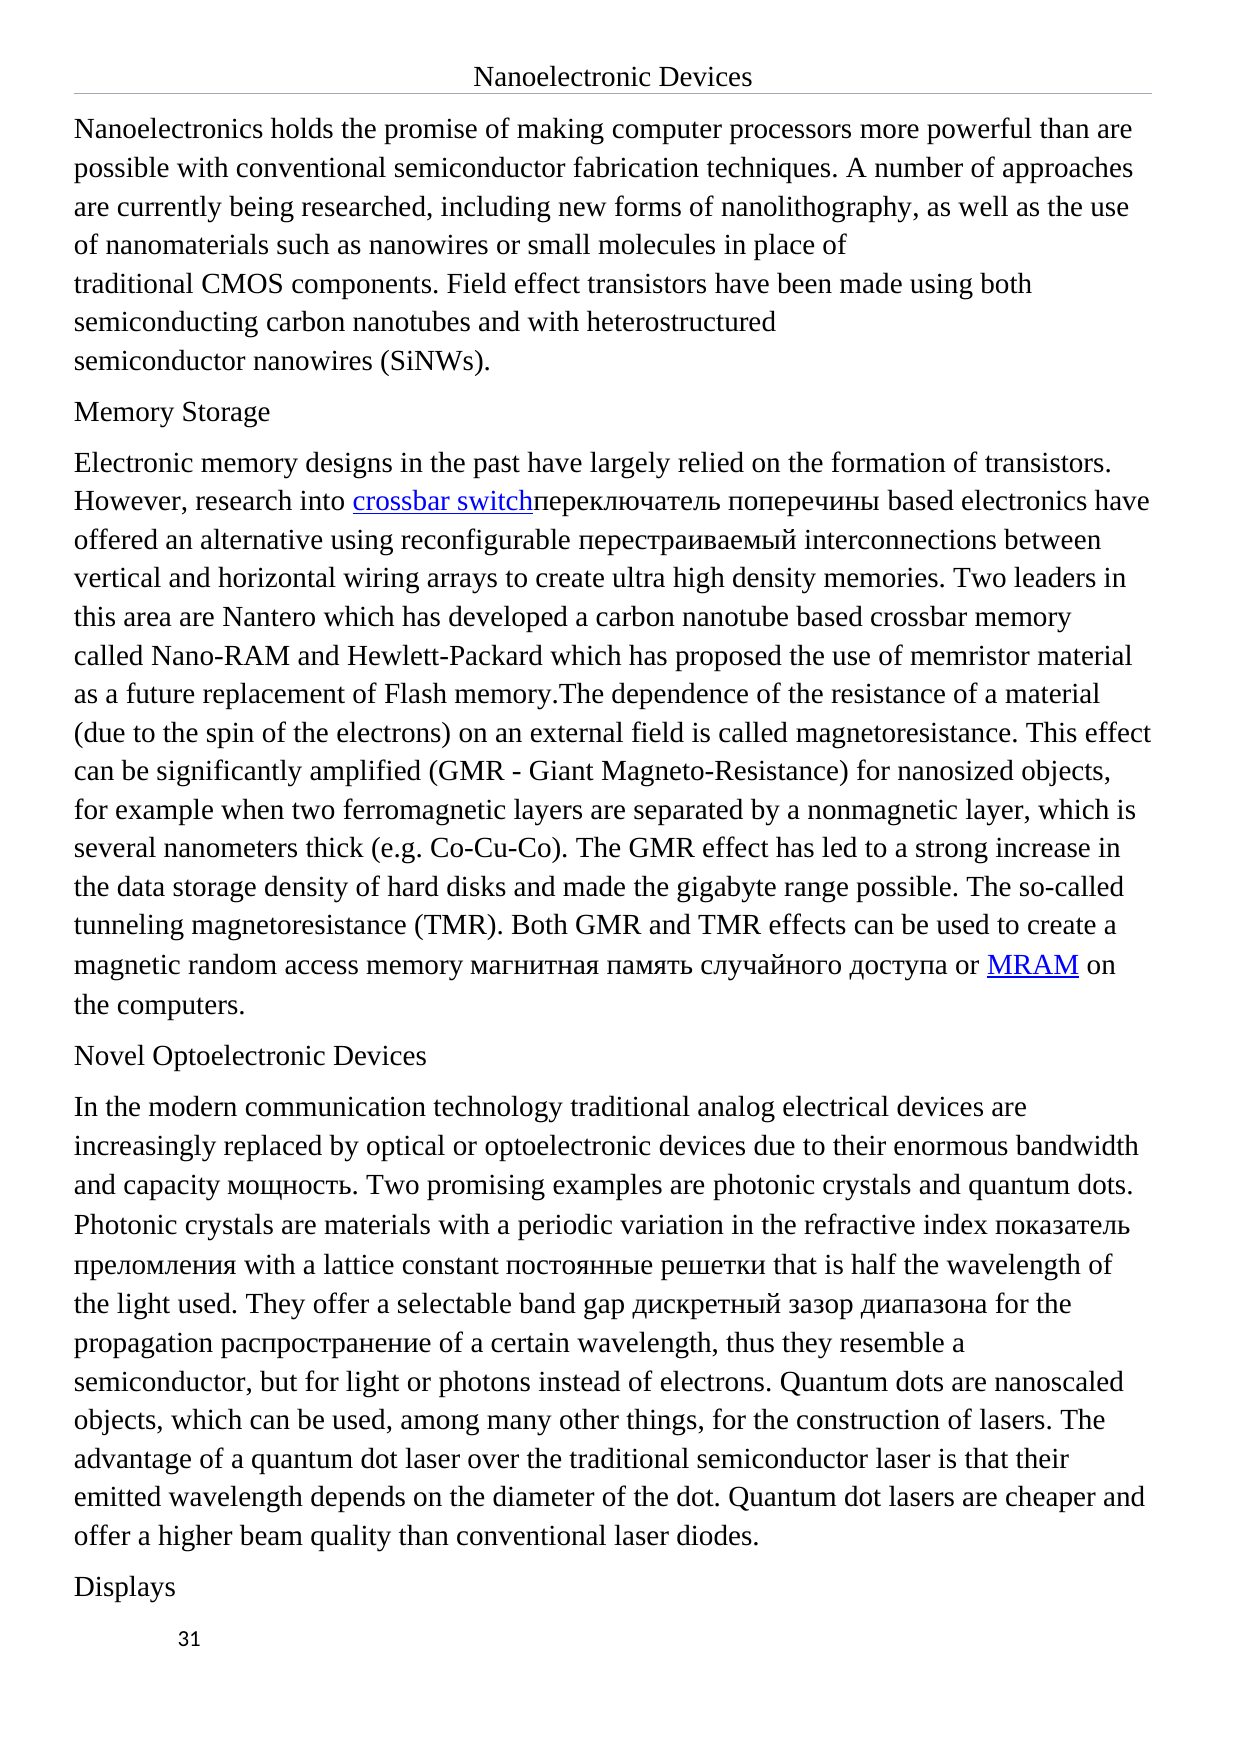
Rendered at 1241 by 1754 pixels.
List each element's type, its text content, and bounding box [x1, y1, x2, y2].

text Novel Optoelectronic Devices [74, 1038, 1152, 1072]
text Nanoelectronics holds the promise of making computer processors more powerful than are possible with conventional semiconductor fabrication techniques. A number of approaches are currently being researched, including new forms of nanolithography, as well as the use of nanomaterials such as nanowires or small molecules in place of traditional CMOS components. Field effect transistors have been made using both semiconducting carbon nanotubes and with heterostructured semiconductor nanowires (SiNWs). [74, 112, 1152, 376]
text Electronic memory designs in the past have largely relied on the formation of transistors. However, research into crossbar switchпереключатель поперечины based electronics have offered an alternative using reconfigurable перестраиваемый interconnections between vertical and horizontal wiring arrays to create ultra high density memories. Two leaders in this area are Nantero which has developed a carbon nanotube based crossbar memory called Nano-RAM and Hewlett-Packard which has proposed the use of memristor material as a future replacement of Flash memory.The dependence of the resistance of a material (due to the spin of the electrons) on an external field is called magnetoresistance. This effect can be significantly amplified (GMR - Giant Magneto-Resistance) for nanosized objects, for example when two ferromagnetic layers are separated by a nonmagnetic layer, which is several nanometers thick (e.g. Co-Cu-Co). The GMR effect has led to a strong increase in the data storage density of hard disks and made the gigabyte range possible. The so-called tunneling magnetoresistance (TMR). Both GMR and TMR effects can be used to create a magnetic random access memory магнитная память случайного доступа or MRAM on the computers. [74, 445, 1152, 1021]
text In the modern communication technology traditional analog electrical devices are increasingly replaced by optical or optoelectronic devices due to their enormous bandwidth and capacity мощность. Two promising examples are photonic crystals and quantum dots. Photonic crystals are materials with a periodic variation in the refractive index показатель преломления with a lattice constant постоянные решетки that is half the wavelength of the light used. They offer a selectable band gap дискретный зазор диапазона for the propagation распространение of a certain wavelength, thus they resemble a semiconductor, but for light or photons instead of electrons. Quantum dots are nanoscaled objects, which can be used, among many other things, for the construction of lasers. The advantage of a quantum dot laser over the traditional semiconductor laser is that their emitted wavelength depends on the diameter of the dot. Quantum dot lasers are cheaper and offer a higher beam quality than conventional laser diodes. [74, 1089, 1152, 1551]
text Memory Storage [74, 394, 1152, 427]
text Displays [74, 1569, 1152, 1602]
text Nanoelectronic Devices [74, 59, 1152, 93]
